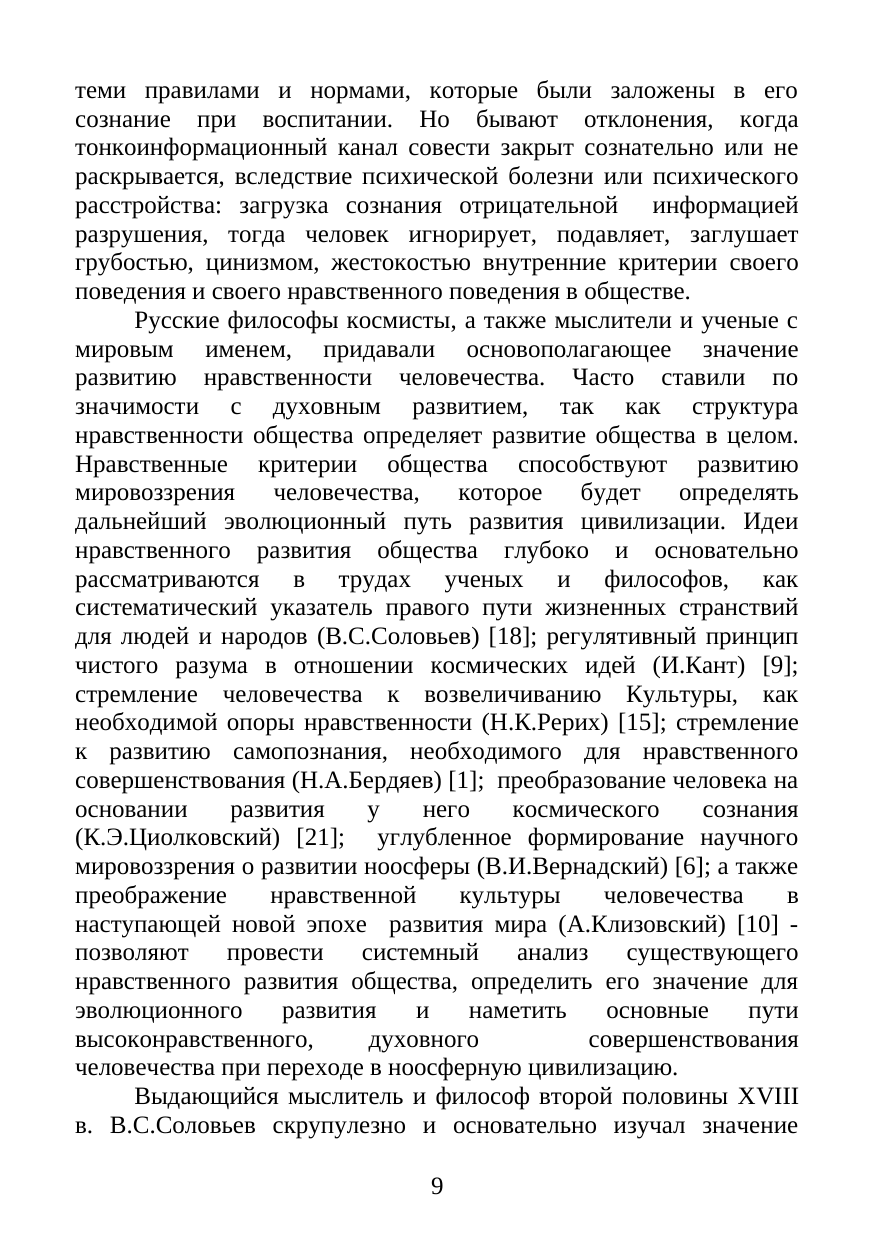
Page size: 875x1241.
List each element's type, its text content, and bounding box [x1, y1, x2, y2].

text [75, 75, 799, 305]
text Русские философы космисты, а также мыслители и ученые с мировым именем, придавали основополагающее значение развитию нравственности человечества. Часто ставили по значимости с духовным развитием, так как структура нравственности общества определяет развитие общества в целом. Нравственные критерии общества способствуют развитию мировоззрения человечества, которое будет определять дальнейший эволюционный путь развития цивилизации. Идеи нравственного развития общества глубоко и основательно рассматриваются в трудах ученых и философов, как систематический указатель правого пути жизненных странствий для людей и народов (В.С.Соловьев) [18]; регулятивный принцип чистого разума в отношении космических идей (И.Кант) [9]; стремление человечества к возвеличиванию Культуры, как необходимой опоры нравственности (Н.К.Рерих) [15]; стремление к развитию самопознания, необходимого для нравственного совершенствования (Н.А.Бердяев) [1]; преобразование человека на основании развития у него космического сознания (К.Э.Циолковский) [21]; углубленное формирование научного мировоззрения о развитии ноосферы (В.И.Вернадский) [6]; а также преображение нравственной культуры человечества в наступающей новой эпохе развития мира (А.Клизовский) [10] - позволяют провести системный анализ существующего нравственного развития общества, определить его значение для эволюционного развития и наметить основные пути высоконравственного, духовного совершенствования человечества при переходе в ноосферную цивилизацию. [75, 305, 799, 1081]
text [75, 1081, 799, 1139]
